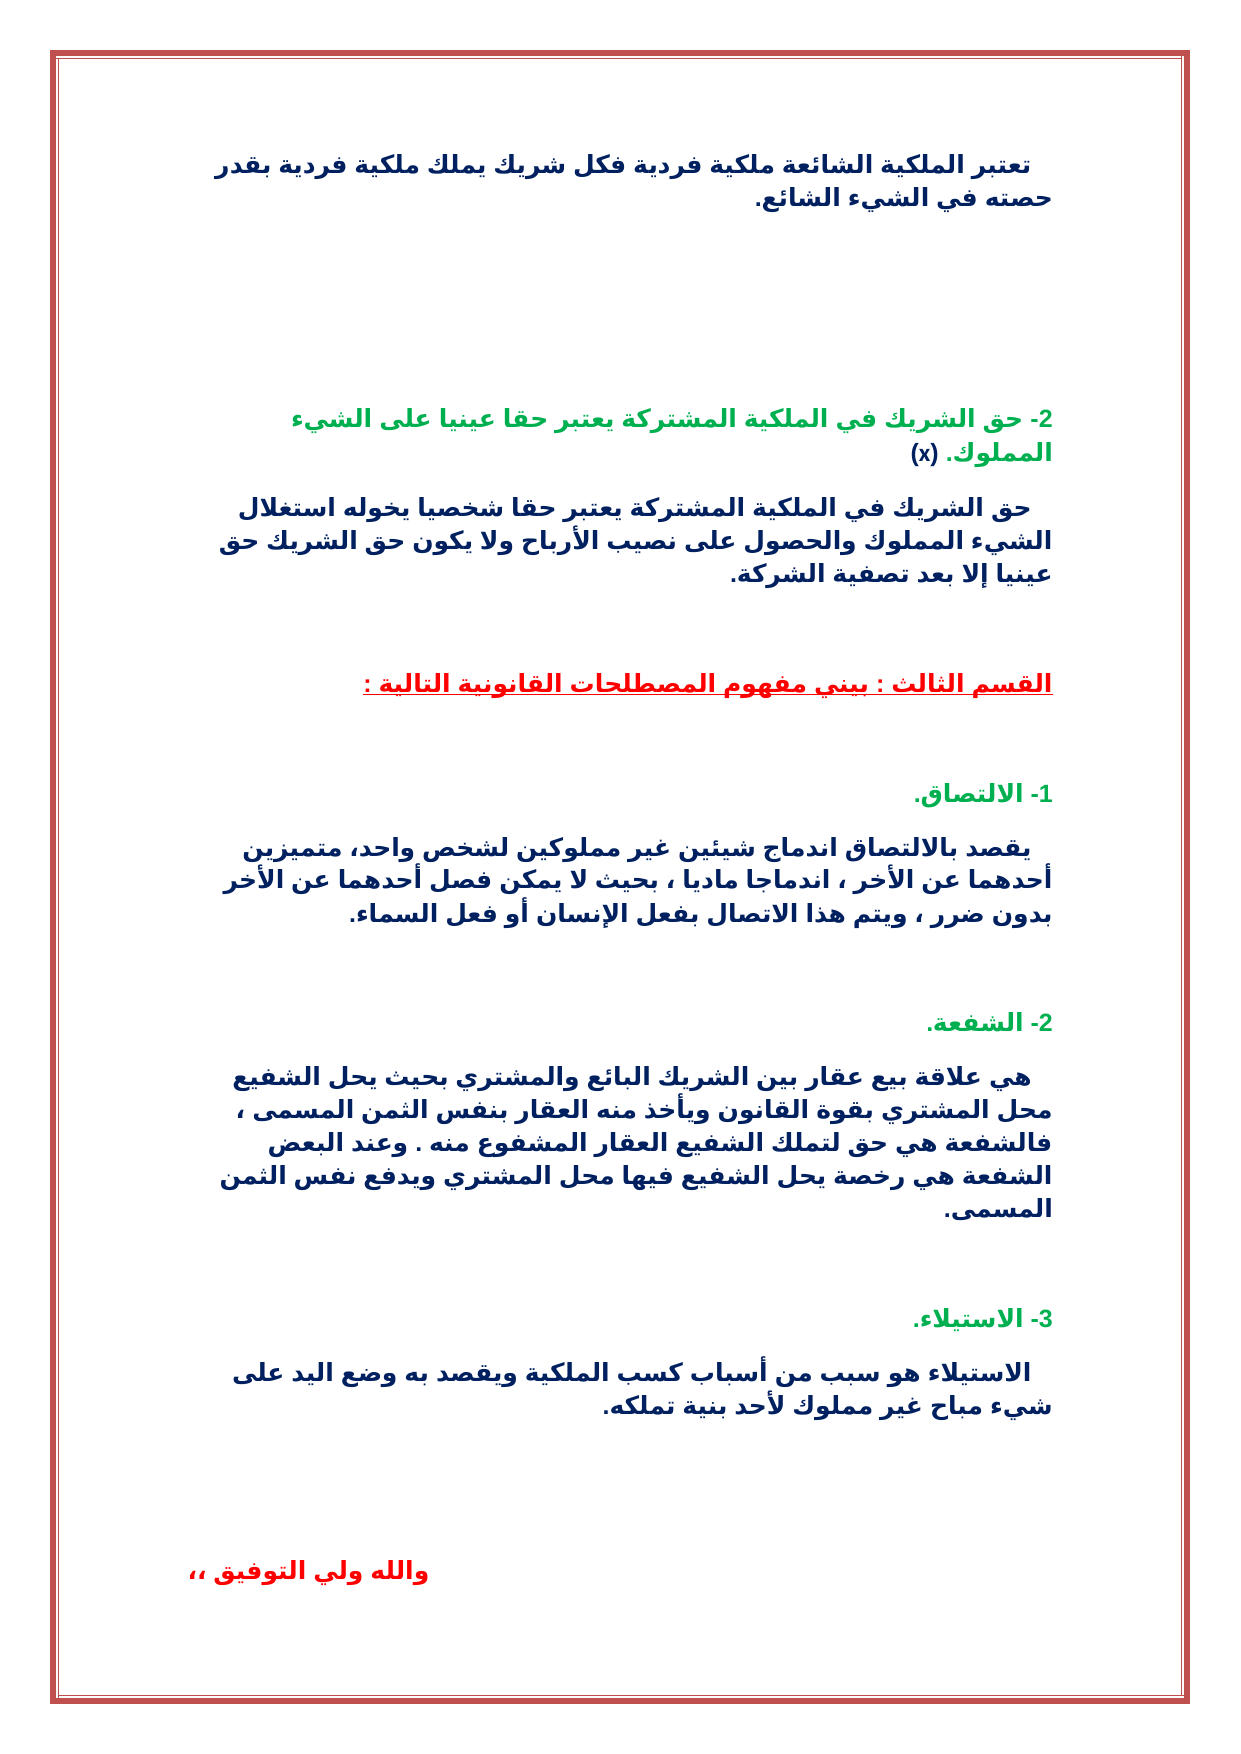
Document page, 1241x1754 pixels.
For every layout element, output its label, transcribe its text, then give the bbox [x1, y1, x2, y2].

text القسم الثالث : بيني مفهوم المصطلحات القانونية التالية : [187, 669, 1053, 698]
text والله ولي التوفيق ،، [187, 1556, 1053, 1585]
text 1- الالتصاق. [187, 779, 1053, 807]
text 2- حق الشريك في الملكية المشتركة يعتبر حقا عينيا على الشيء المملوك. (x) [187, 404, 1053, 468]
text 3- الاستيلاء. [187, 1304, 1053, 1333]
text 2- الشفعة. [187, 1008, 1053, 1037]
text تعتبر الملكية الشائعة ملكية فردية فكل شريك يملك ملكية فردية بقدر حصته في الشيء الشائع. [187, 150, 1053, 212]
text حق الشريك في الملكية المشتركة يعتبر حقا شخصيا يخوله استغلال الشيء المملوك والحصول على نصيب الأرباح ولا يكون حق الشريك حق عينيا إلا بعد تصفية الشركة. [187, 493, 1053, 588]
text يقصد بالالتصاق اندماج شيئين غير مملوكين لشخص واحد، متميزين أحدهما عن الأخر ، اندماجا ماديا ، بحيث لا يمكن فصل أحدهما عن الأخر بدون ضرر ، ويتم هذا الاتصال بفعل الإنسان أو فعل السماء. [187, 832, 1053, 927]
text هي علاقة بيع عقار بين الشريك البائع والمشتري بحيث يحل الشفيع محل المشتري بقوة القانون ويأخذ منه العقار بنفس الثمن المسمى ، فالشفعة هي حق لتملك الشفيع العقار المشفوع منه . وعند البعض الشفعة هي رخصة يحل الشفيع فيها محل المشتري ويدفع نفس الثمن المسمى. [187, 1062, 1053, 1223]
text الاستيلاء هو سبب من أسباب كسب الملكية ويقصد به وضع اليد على شيء مباح غير مملوك لأحد بنية تملكه. [187, 1358, 1053, 1419]
